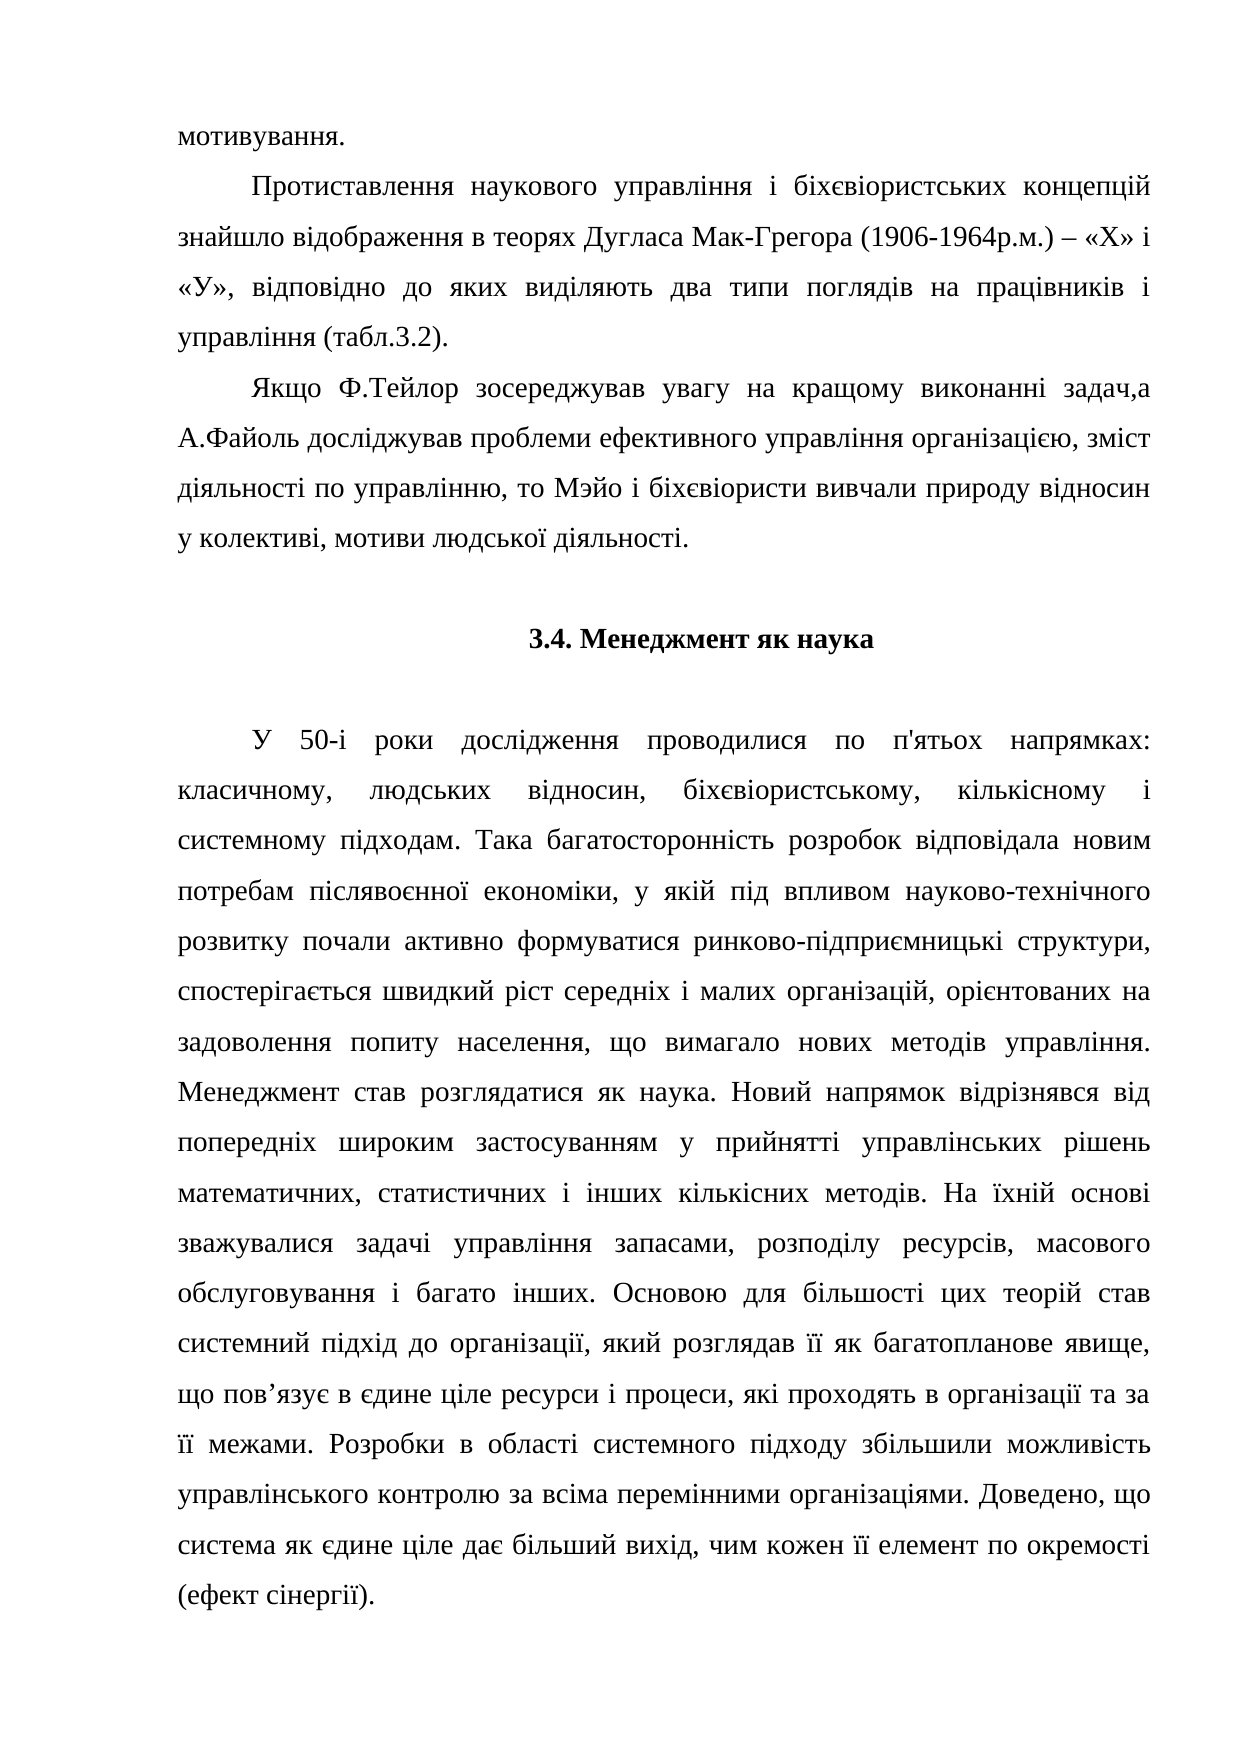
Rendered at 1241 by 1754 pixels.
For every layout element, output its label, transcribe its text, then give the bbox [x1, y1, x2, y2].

text Протиставлення наукового управління і біхєвіористських концепцій знайшло відображення в теорях Дугласа Мак-Грегора (1906-1964р.м.) – «Х» і «У», відповідно до яких виділяють два типи поглядів на працівників і управління (табл.3.2). [177, 168, 1152, 353]
text 3.4. Менеджмент як наука [177, 621, 1152, 655]
text У 50-і роки дослідження проводилися по п'ятьох напрямках: класичному, людських відносин, біхєвіористському, кількісному і системному підходам. Така багатосторонність розробок відповідала новим потребам післявоєнної економіки, у якій під впливом науково-технічного розвитку почали активно формуватися ринково-підприємницькі структури, спостерігається швидкий ріст середніх і малих організацій, орієнтованих на задоволення попиту населення, що вимагало нових методів управління. Менеджмент став розглядатися як наука. Новий напрямок відрізнявся від попередніх широким застосуванням у прийнятті управлінських рішень математичних, статистичних і інших кількісних методів. На їхній основі зважувалися задачі управління запасами, розподілу ресурсів, масового обслуговування і багато інших. Основою для більшості цих теорій став системний підхід до організації, який розглядав її як багатопланове явище, що пов’язує в єдине ціле ресурси і процеси, які проходять в організації та за її межами. Розробки в області системного підходу збільшили можливість управлінського контролю за всіма перемінними організаціями. Доведено, що система як єдине ціле дає більший вихід, чим кожен її елемент по окремості (ефект сінергії). [177, 722, 1152, 1611]
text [177, 118, 1152, 152]
text Якщо Ф.Тейлор зосереджував увагу на кращому виконанні задач,а А.Файоль досліджував проблеми ефективного управління організацією, зміст діяльності по управлінню, то Мэйо і біхєвіористи вивчали природу відносин у колективі, мотиви людської діяльності. [177, 370, 1152, 554]
